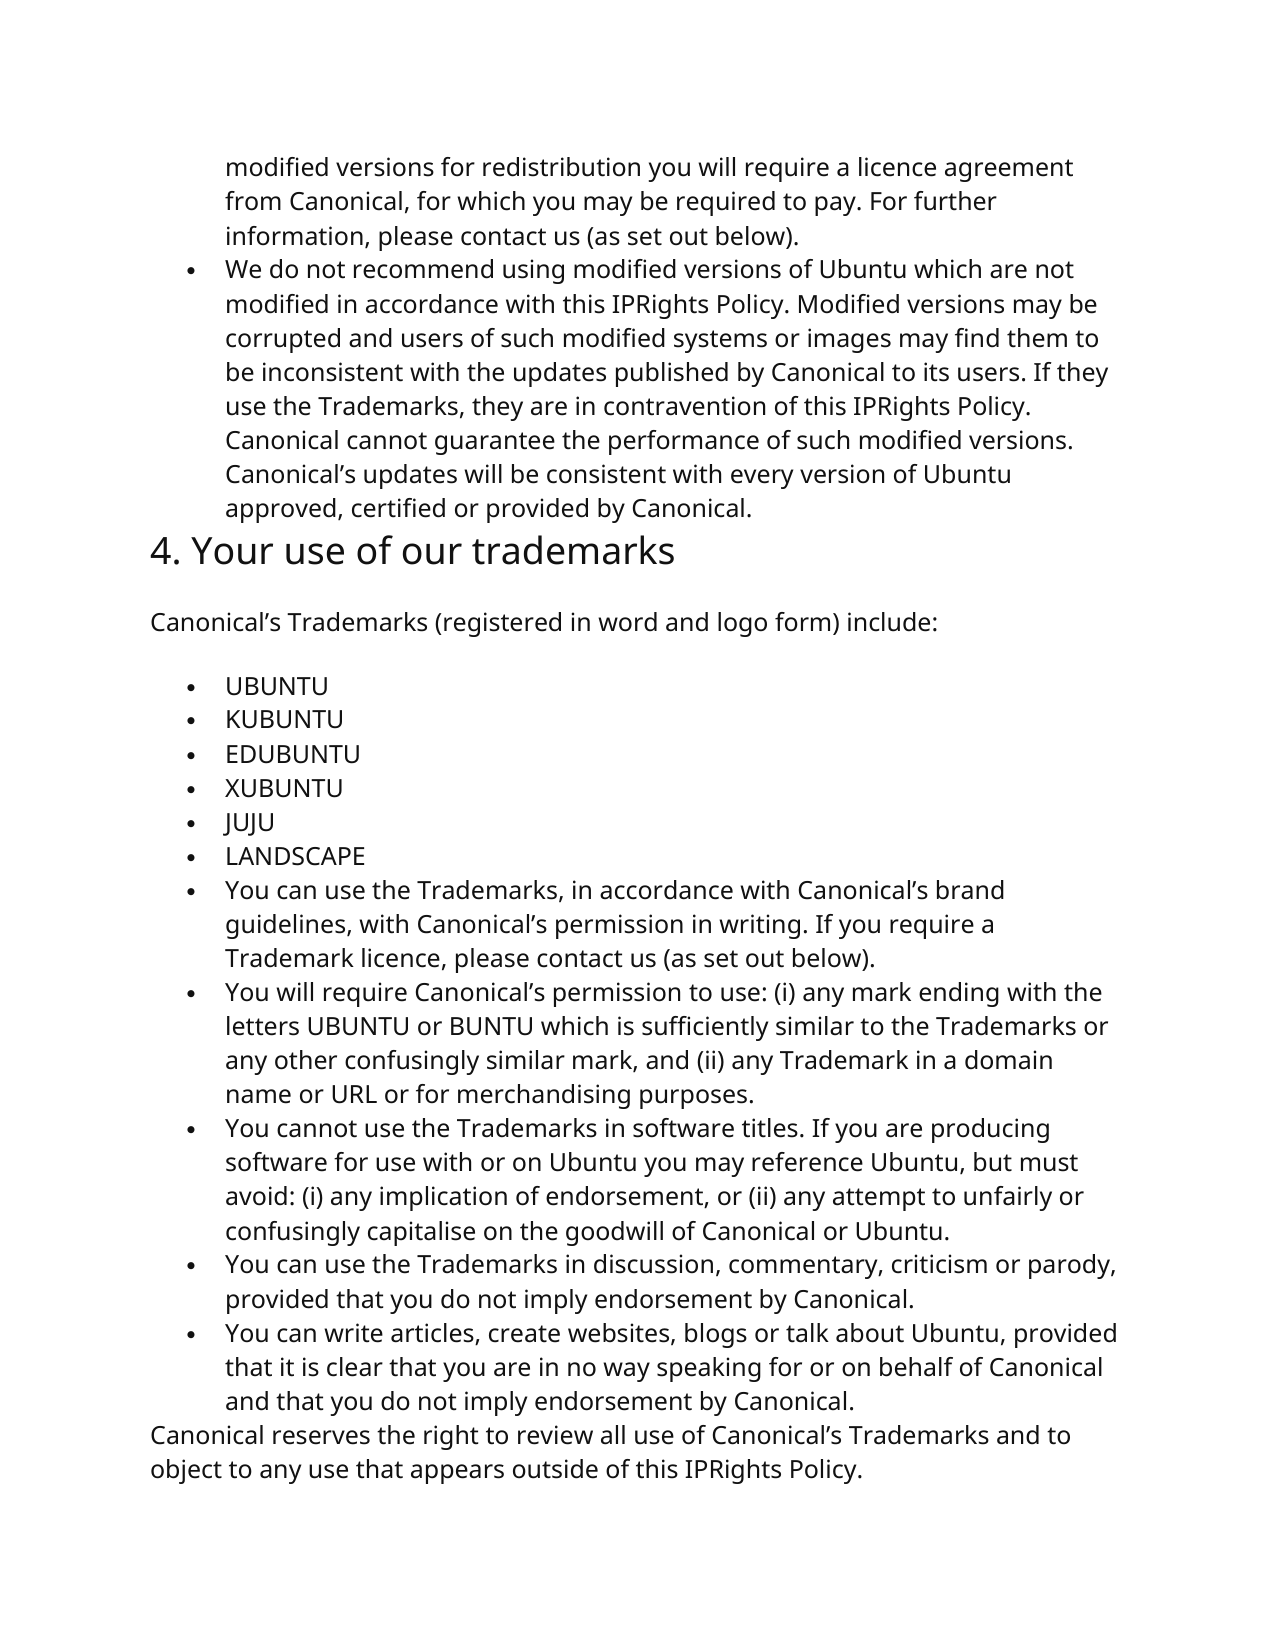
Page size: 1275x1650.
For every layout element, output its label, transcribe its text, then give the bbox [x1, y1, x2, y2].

list You cannot use the Trademarks in software titles. If you are producing software for use with or on Ubuntu you may reference Ubuntu, but must avoid: (i) any implication of endorsement, or (ii) any attempt to unfairly or confusingly capitalise on the goodwill of Canonical or Ubuntu. [187, 1111, 1125, 1247]
list UBUNTU [187, 668, 1125, 702]
list EDUBUNTU [187, 736, 1125, 770]
list You can use the Trademarks, in accordance with Canonical’s brand guidelines, with Canonical’s permission in writing. If you require a Trademark licence, please contact us (as set out below). [187, 872, 1125, 975]
text 4. Your use of our trademarks [150, 525, 1125, 576]
list JUJU [187, 804, 1125, 838]
list KUBUNTU [187, 702, 1125, 736]
list We do not recommend using modified versions of Ubuntu which are not modified in accordance with this IPRights Policy. Modified versions may be corrupted and users of such modified systems or images may find them to be inconsistent with the updates published by Canonical to its users. If they use the Trademarks, they are in contravention of this IPRights Policy. Canonical cannot guarantee the performance of such modified versions. Canonical’s updates will be consistent with every version of Ubuntu approved, certified or provided by Canonical. [187, 252, 1125, 525]
list LANDSCAPE [187, 838, 1125, 872]
list You will require Canonical’s permission to use: (i) any mark ending with the letters UBUNTU or BUNTU which is sufficiently similar to the Trademarks or any other confusingly similar mark, and (ii) any Trademark in a domain name or URL or for merchandising purposes. [187, 975, 1125, 1111]
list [187, 150, 1125, 252]
list XUBUNTU [187, 770, 1125, 804]
text Canonical’s Trademarks (registered in word and logo form) include: [150, 605, 1125, 639]
list You can use the Trademarks in discussion, commentary, criticism or parody, provided that you do not imply endorsement by Canonical. [187, 1247, 1125, 1315]
text Canonical reserves the right to review all use of Canonical’s Trademarks and to object to any use that appears outside of this IPRights Policy. [150, 1417, 1125, 1486]
list You can write articles, create websites, blogs or talk about Ubuntu, provided that it is clear that you are in no way speaking for or on behalf of Canonical and that you do not imply endorsement by Canonical. [187, 1315, 1125, 1417]
